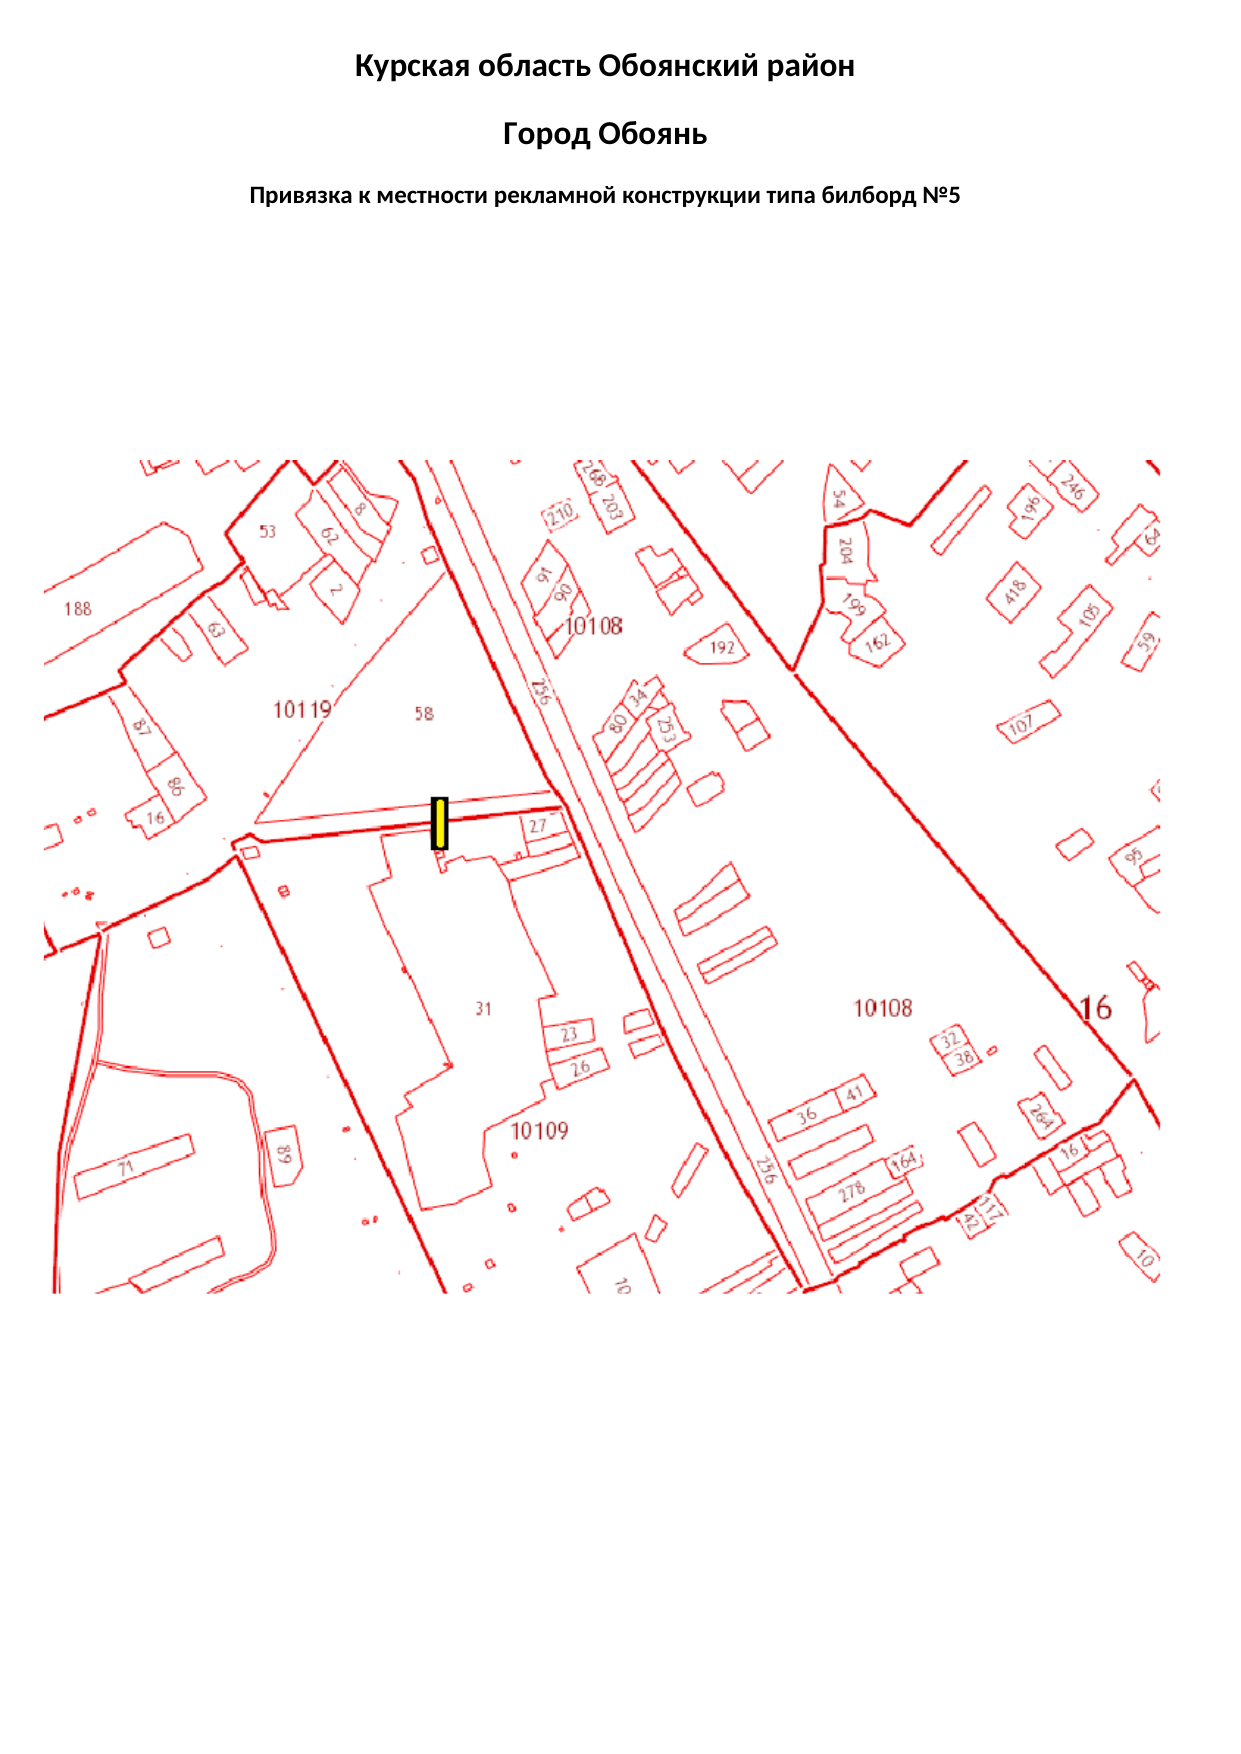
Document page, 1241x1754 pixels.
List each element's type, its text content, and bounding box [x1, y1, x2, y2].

picture [43, 460, 1172, 1298]
text Курская область Обоянский район [59, 44, 1152, 85]
text Привязка к местности рекламной конструкции типа билборд №5 [59, 179, 1152, 210]
text Город Обоянь [59, 112, 1152, 153]
